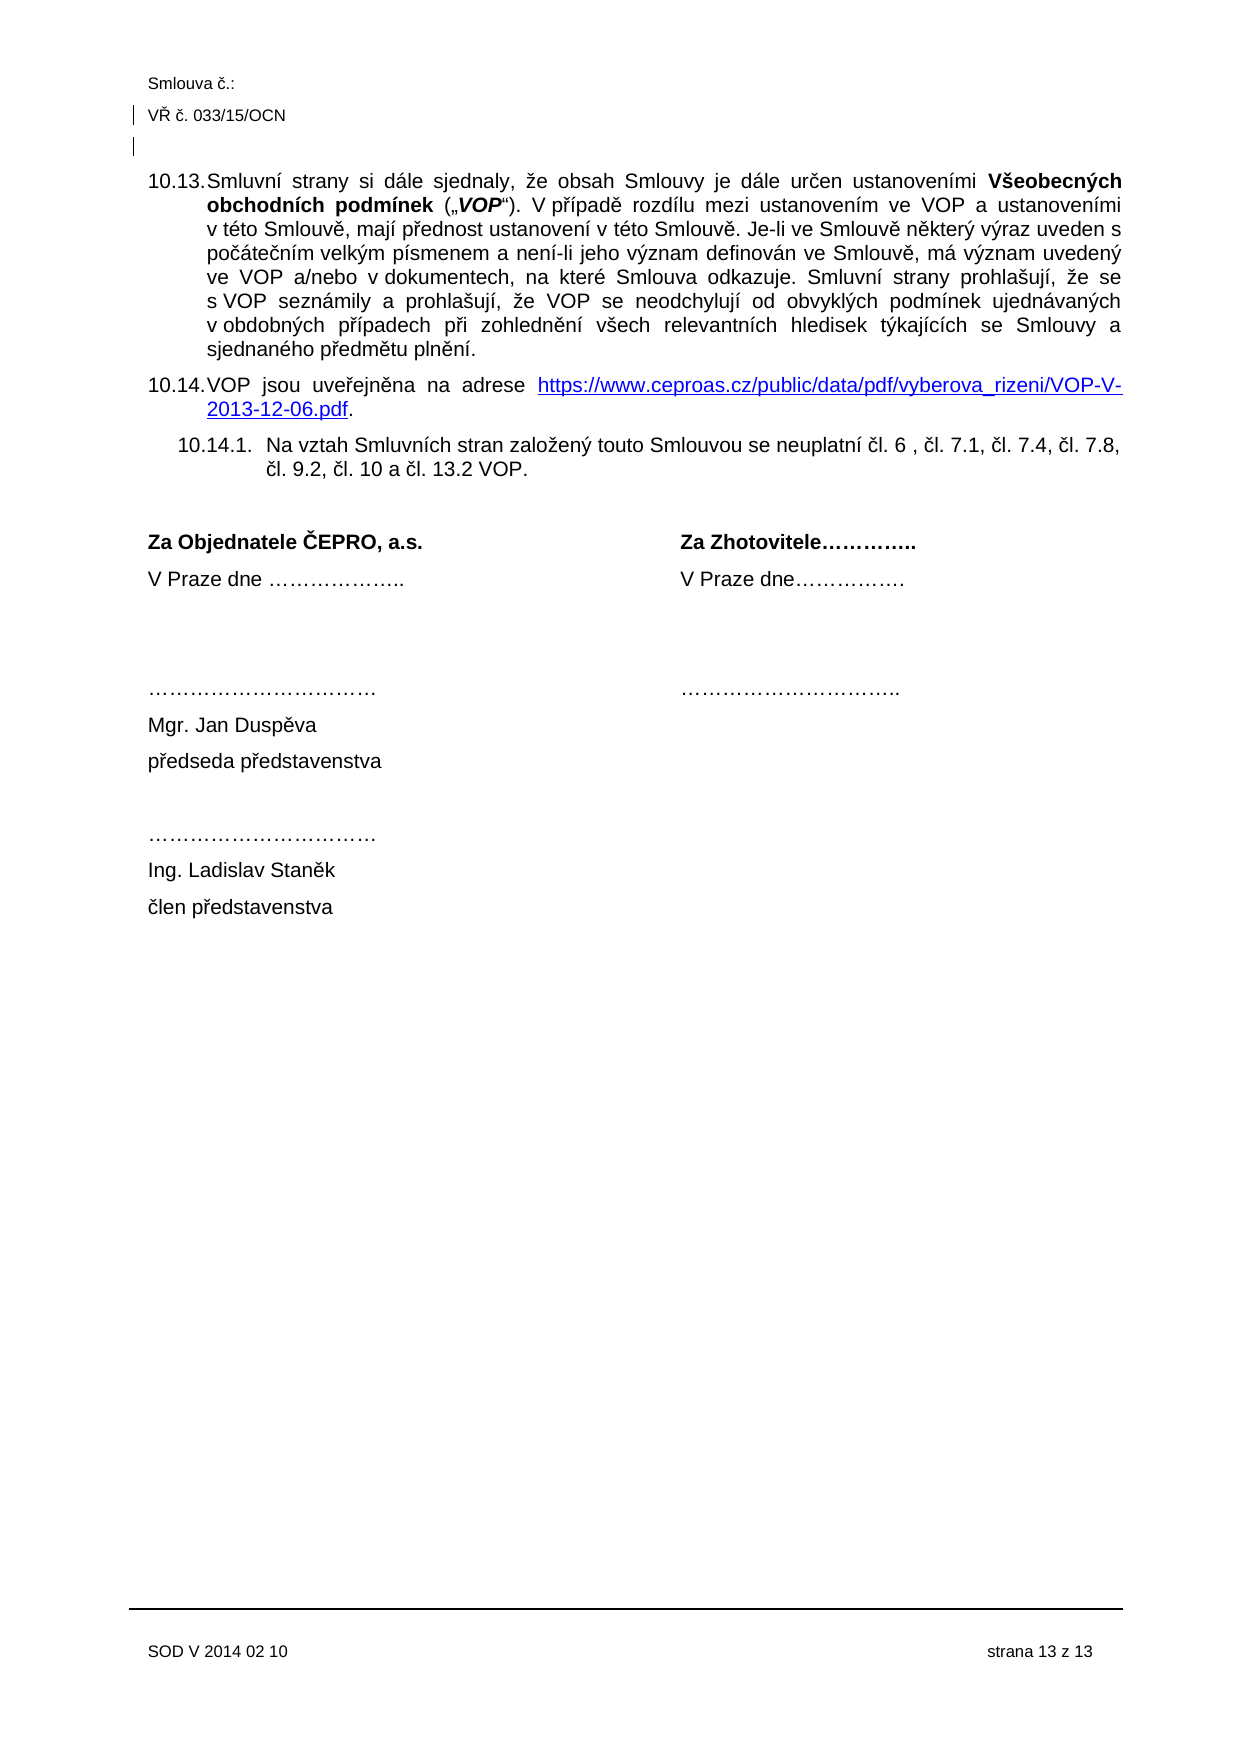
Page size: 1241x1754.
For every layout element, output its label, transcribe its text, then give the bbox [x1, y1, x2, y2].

text Na vztah Smluvních stran založený touto Smlouvou se neuplatní čl. 6 , čl. 7.1, čl. 7.4, čl. 7.8, čl. 9.2, čl. 10 a čl. 13.2 VOP. [177, 433, 1122, 481]
text Za Objednatele ČEPRO, a.s. Za Zhotovitele………….. [148, 530, 1122, 554]
text …………………………… [148, 822, 1122, 846]
text člen představenstva [148, 895, 1122, 919]
text předseda představenstva [148, 749, 1122, 773]
text Ing. Ladislav Staněk [148, 858, 1122, 882]
text Mgr. Jan Duspěva [148, 712, 1122, 736]
text Smluvní strany si dále sjednaly, že obsah Smlouvy je dále určen ustanoveními Všeobecných obchodních podmínek („VOP“). V případě rozdílu mezi ustanovením ve VOP a ustanoveními v této Smlouvě, mají přednost ustanovení v této Smlouvě. Je-li ve Smlouvě některý výraz uveden s počátečním velkým písmenem a není-li jeho význam definován ve Smlouvě, má význam uvedený ve VOP a/nebo v dokumentech, na které Smlouva odkazuje. Smluvní strany prohlašují, že se s VOP seznámily a prohlašují, že VOP se neodchylují od obvyklých podmínek ujednávaných v obdobných případech při zohlednění všech relevantních hledisek týkajících se Smlouvy a sjednaného předmětu plnění. [148, 169, 1122, 360]
text V Praze dne ……………….. V Praze dne……………. [148, 567, 1122, 591]
text VOP jsou uveřejněna na adrese https://www.ceproas.cz/public/data/pdf/vyberova_rizeni/VOP-V-2013-12-06.pdf. [148, 373, 1122, 421]
text …………………………… ………………………….. [148, 676, 1122, 700]
